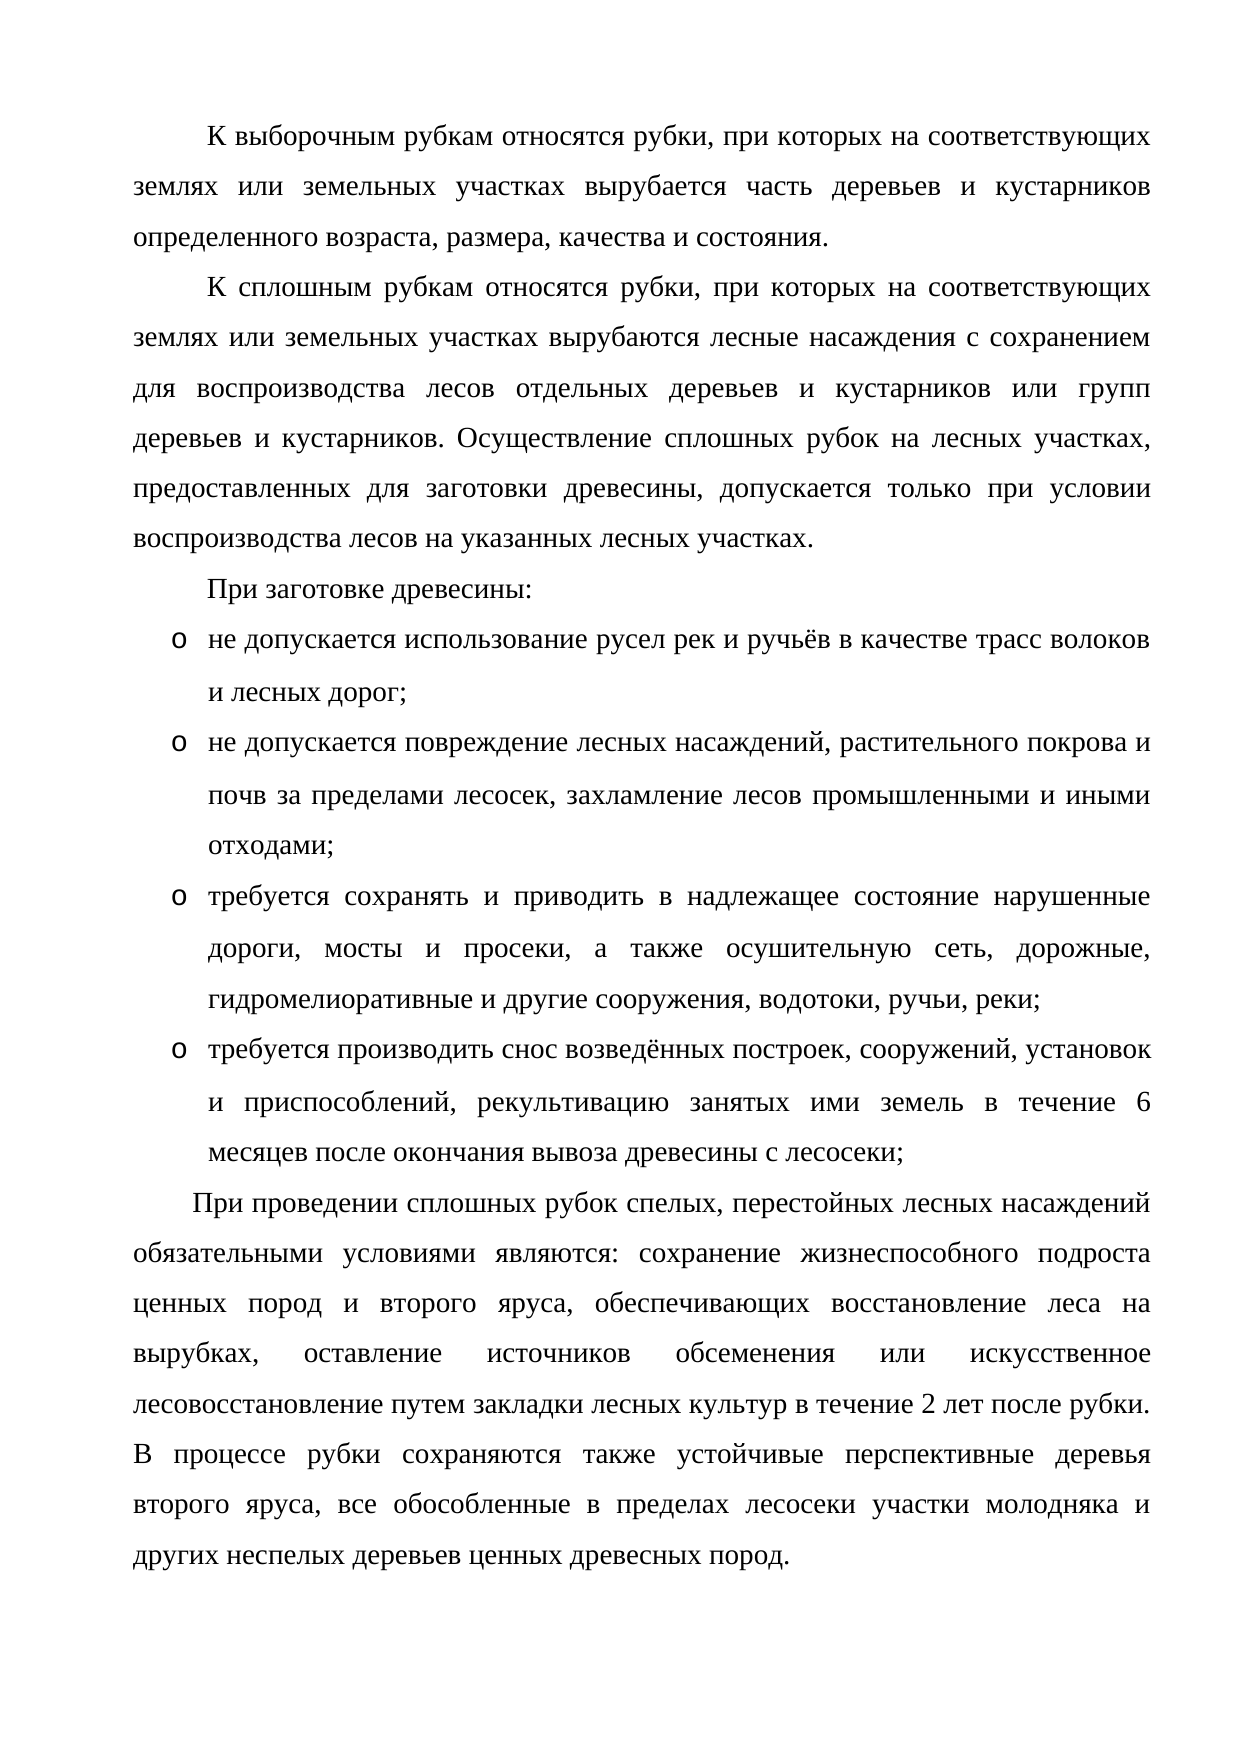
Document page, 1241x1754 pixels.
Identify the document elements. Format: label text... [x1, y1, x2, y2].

text При проведении сплошных рубок спелых, перестойных лесных насаждений обязательными условиями являются: сохранение жизнеспособного подроста ценных пород и второго яруса, обеспечивающих восстановление леса на вырубках, оставление источников обсеменения или искусственное лесовосстановление путем закладки лесных культур в течение 2 лет после рубки. В процессе рубки сохраняются также устойчивые перспективные деревья второго яруса, все обособленные в пределах лесосеки участки молодняка и других неспелых деревьев ценных древесных пород. [133, 1185, 1152, 1570]
list не допускается использование русел рек и ручьёв в качестве трасс волоков и лесных дорог; [170, 621, 1152, 708]
text К сплошным рубкам относятся рубки, при которых на соответствующих землях или земельных участках вырубаются лесные насаждения с сохранением для воспроизводства лесов отдельных деревьев и кустарников или групп деревьев и кустарников. Осуществление сплошных рубок на лесных участках, предоставленных для заготовки древесины, допускается только при условии воспроизводства лесов на указанных лесных участках. [133, 269, 1152, 554]
list не допускается повреждение лесных насаждений, растительного покрова и почв за пределами лесосек, захламление лесов промышленными и иными отходами; [170, 724, 1152, 861]
list требуется производить снос возведённых построек, сооружений, установок и приспособлений, рекультивацию занятых ими земель в течение 6 месяцев после окончания вывоза древесины с лесосеки; [170, 1031, 1152, 1168]
list требуется сохранять и приводить в надлежащее состояние нарушенные дороги, мосты и просеки, а также осушительную сеть, дорожные, гидромелиоративные и другие сооружения, водотоки, ручьи, реки; [170, 878, 1152, 1014]
text К выборочным рубкам относятся рубки, при которых на соответствующих землях или земельных участках вырубается часть деревьев и кустарников определенного возраста, размера, качества и состояния. [133, 118, 1152, 252]
text При заготовке древесины: [133, 571, 1152, 604]
